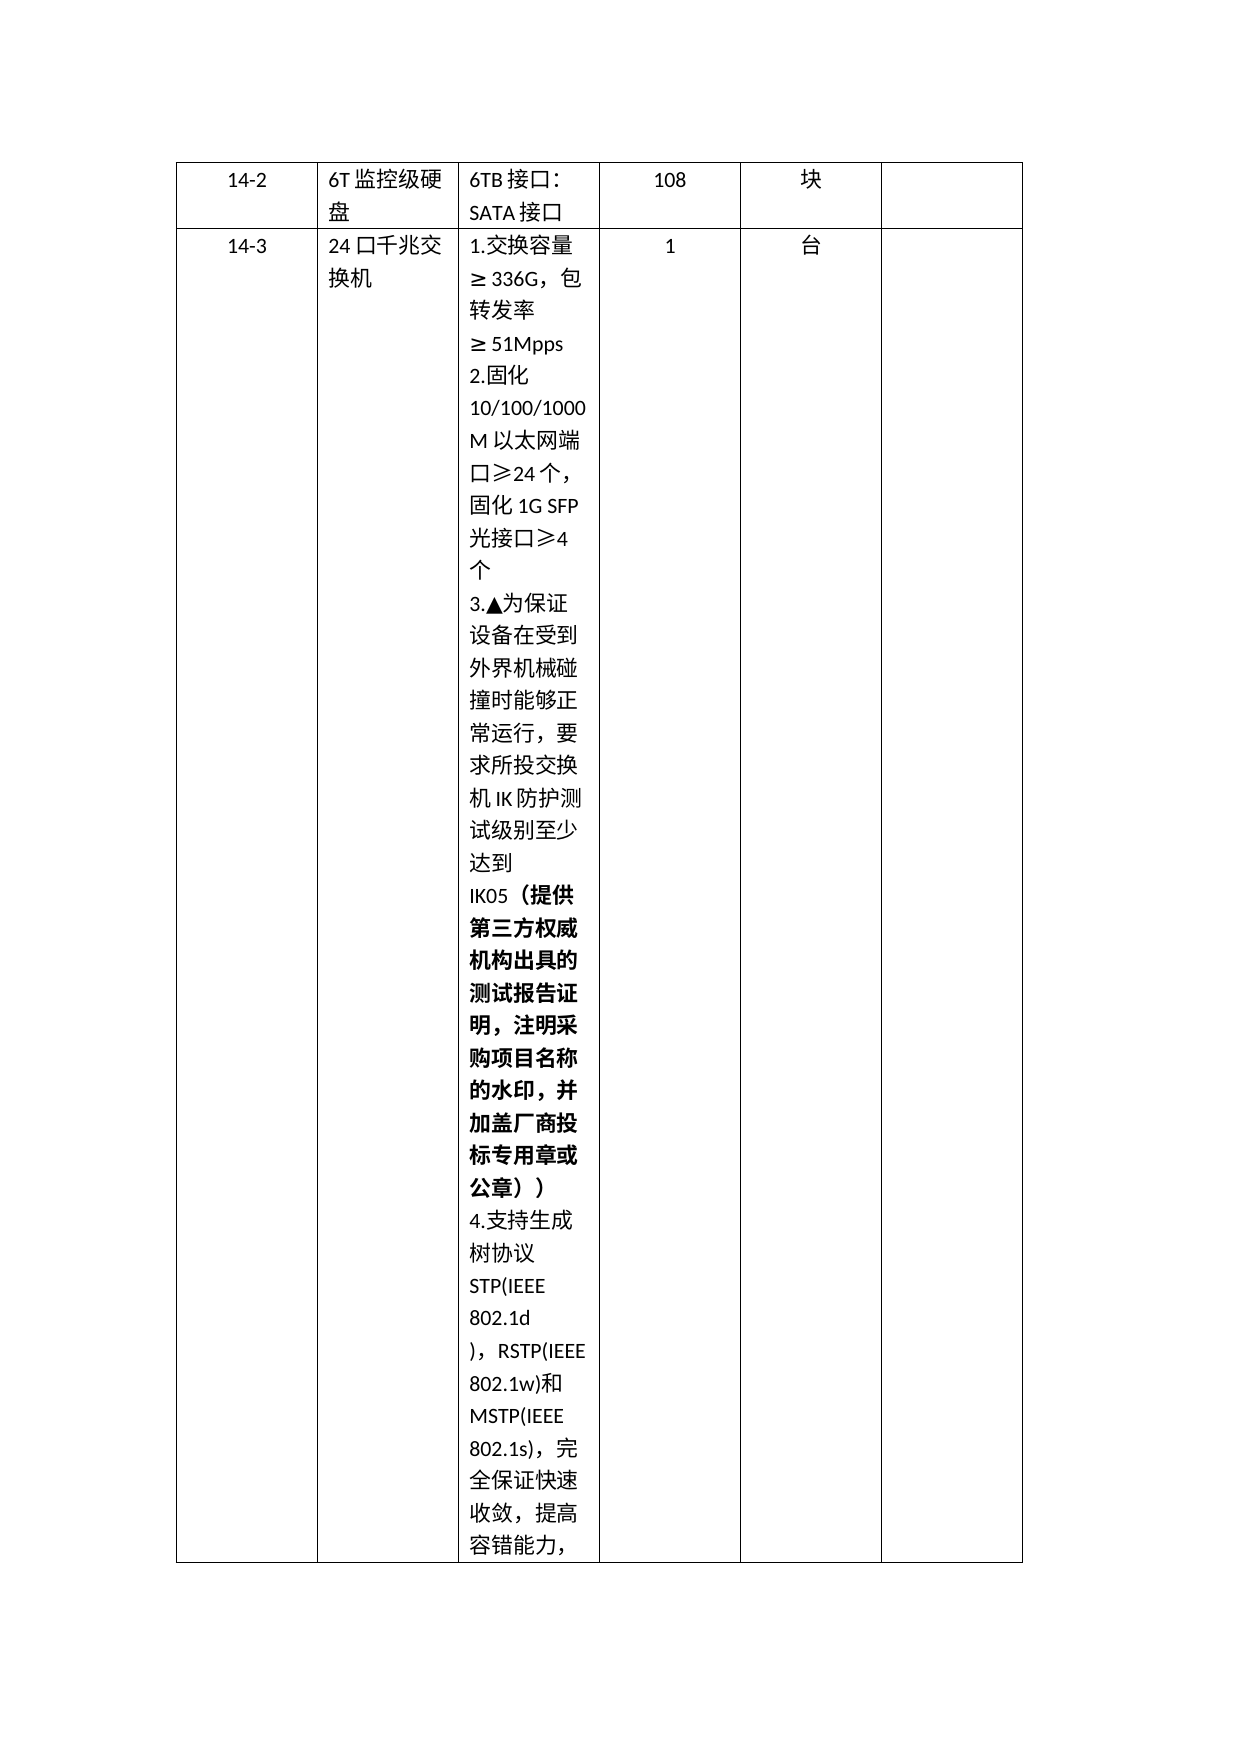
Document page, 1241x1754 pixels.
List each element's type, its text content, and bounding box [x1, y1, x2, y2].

table_cell 14-3 [177, 229, 317, 1562]
table_cell 108 [600, 163, 740, 228]
table_cell [882, 229, 1022, 1562]
table_cell [882, 163, 1022, 228]
table_cell 6T监控级硬盘 [318, 163, 458, 228]
table_cell 24口千兆交换机 [318, 229, 458, 1562]
table_cell 1 [600, 229, 740, 1562]
table_cell 块 [741, 163, 881, 228]
table_cell 台 [741, 229, 881, 1562]
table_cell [459, 229, 599, 1562]
table_cell 6TB接口：SATA接口 [459, 163, 599, 228]
table_cell 14-2 [177, 163, 317, 228]
